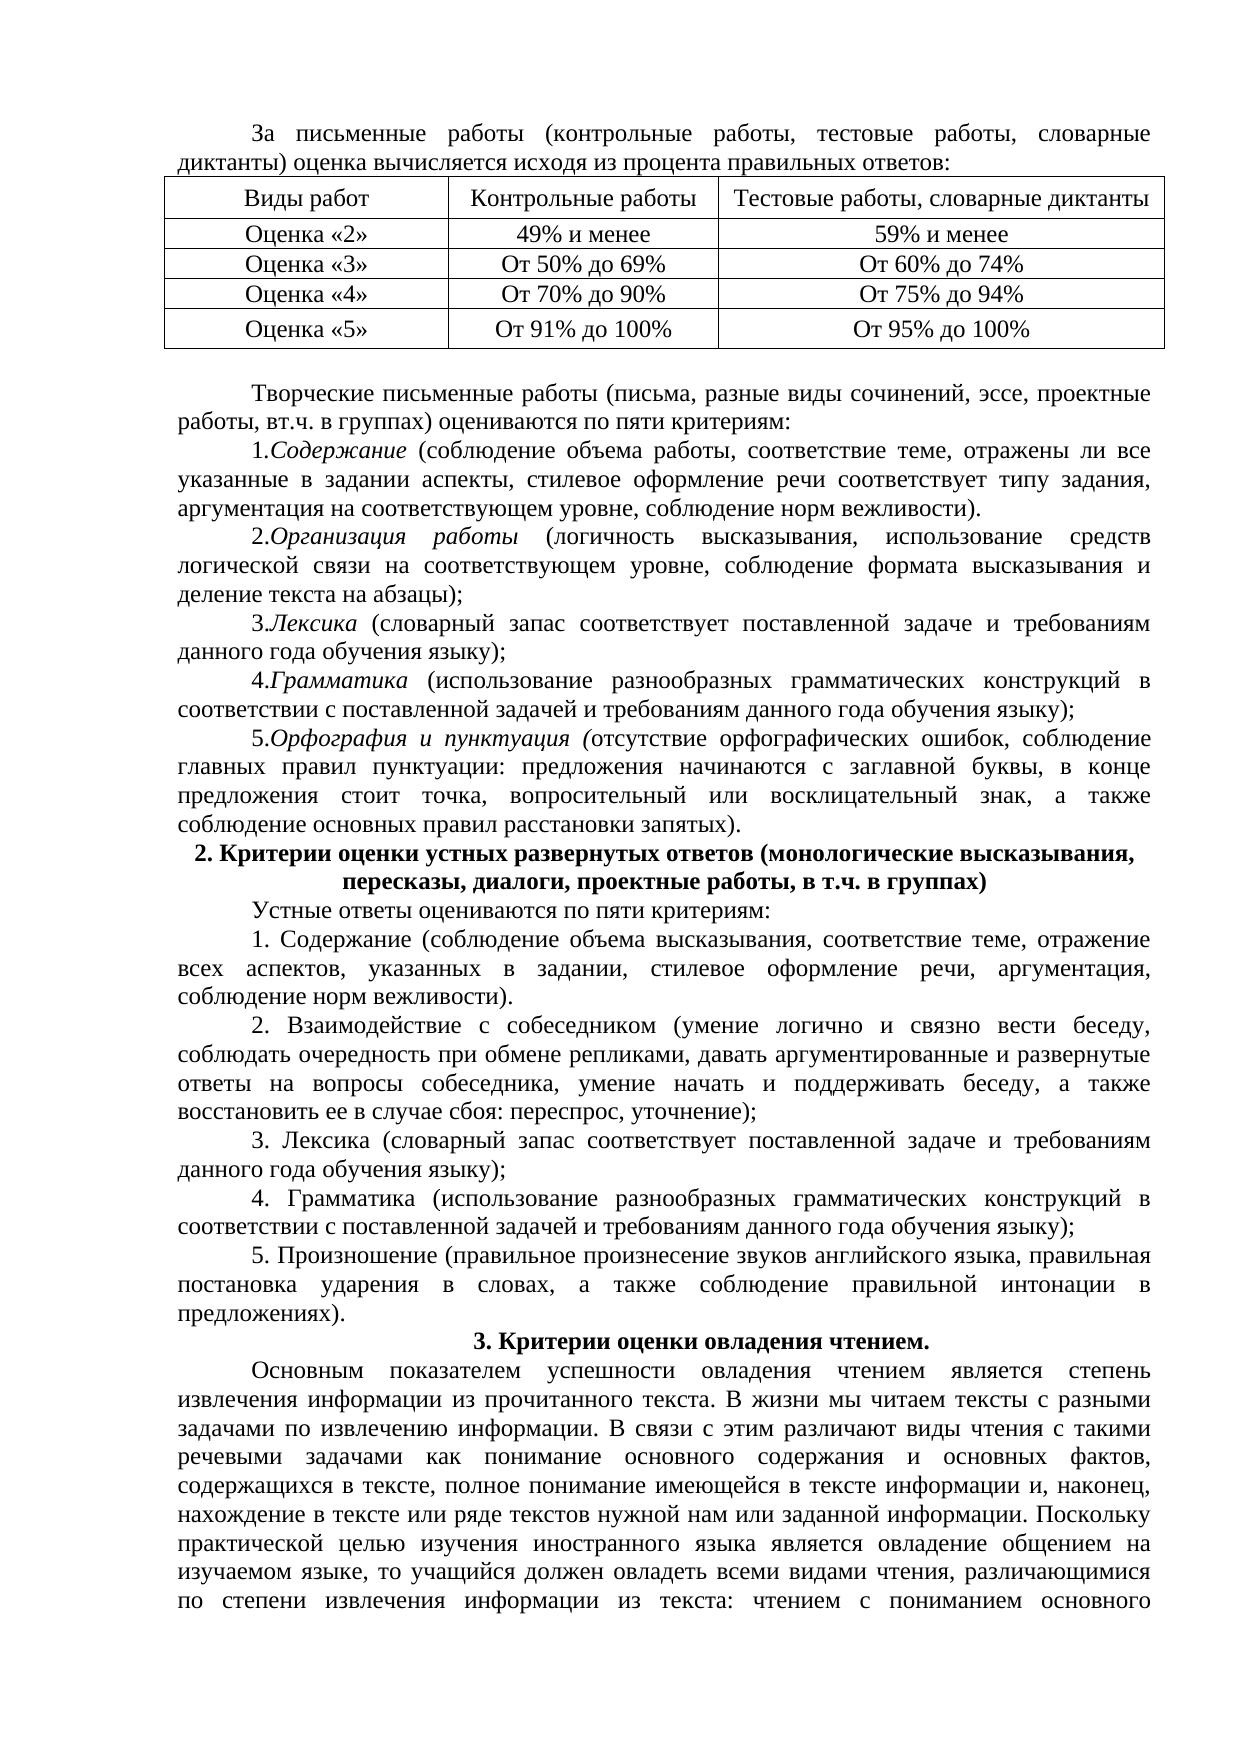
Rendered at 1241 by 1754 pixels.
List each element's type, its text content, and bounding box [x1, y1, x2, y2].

table_cell Оценка «5» [165, 309, 448, 348]
table_header Тестовые работы, словарные диктанты [719, 177, 1164, 218]
table_cell Оценка «3» [165, 249, 448, 278]
text 2. Критерии оценки устных развернутых ответов (монологические высказывания, пересказы, диалоги, проектные работы, в т.ч. в группах) [177, 838, 1152, 895]
table_cell От 75% до 94% [719, 279, 1164, 308]
table_cell От 70% до 90% [449, 279, 718, 308]
text 5.Орфография и пунктуация (отсутствие орфографических ошибок, соблюдение главных правил пунктуации: предложения начинаются с заглавной буквы, в конце предложения стоит точка, вопросительный или восклицательный знак, а также соблюдение основных правил расстановки запятых). [177, 723, 1152, 838]
text 1.Содержание (соблюдение объема работы, соответствие теме, отражены ли все указанные в задании аспекты, стилевое оформление речи соответствует типу задания, аргументация на соответствующем уровне, соблюдение норм вежливости). [177, 435, 1152, 521]
table_cell Оценка «2» [165, 219, 448, 248]
text 4. Грамматика (использование разнообразных грамматических конструкций в соответствии с поставленной задачей и требованиям данного года обучения языку); [177, 1183, 1152, 1240]
text За письменные работы (контрольные работы, тестовые работы, словарные диктанты) оценка вычисляется исходя из процента правильных ответов: [177, 118, 1152, 176]
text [177, 1355, 1152, 1614]
text Творческие письменные работы (письма, разные виды сочинений, эссе, проектные работы, вт.ч. в группах) оцениваются по пяти критериям: [177, 378, 1152, 435]
table_cell Оценка «4» [165, 279, 448, 308]
text 3.Лексика (словарный запас соответствует поставленной задаче и требованиям данного года обучения языку); [177, 608, 1152, 665]
text 3. Критерии оценки овладения чтением. [177, 1326, 1152, 1355]
text Устные ответы оцениваются по пяти критериям: [177, 895, 1152, 924]
text 3. Лексика (словарный запас соответствует поставленной задаче и требованиям данного года обучения языку); [177, 1125, 1152, 1183]
table_cell От 50% до 69% [449, 249, 718, 278]
text 4.Грамматика (использование разнообразных грамматических конструкций в соответствии с поставленной задачей и требованиям данного года обучения языку); [177, 665, 1152, 723]
table_header Контрольные работы [449, 177, 718, 218]
table_cell От 91% до 100% [449, 309, 718, 348]
text 5. Произношение (правильное произнесение звуков английского языка, правильная постановка ударения в словах, а также соблюдение правильной интонации в предложениях). [177, 1240, 1152, 1326]
table_header Виды работ [165, 177, 448, 218]
text 2. Взаимодействие с собеседником (умение логично и связно вести беседу, соблюдать очередность при обмене репликами, давать аргументированные и развернутые ответы на вопросы собеседника, умение начать и поддерживать беседу, а также восстановить ее в случае сбоя: переспрос, уточнение); [177, 1010, 1152, 1125]
table_cell 49% и менее [449, 219, 718, 248]
table_cell 59% и менее [719, 219, 1164, 248]
text 1. Содержание (соблюдение объема высказывания, соответствие теме, отражение всех аспектов, указанных в задании, стилевое оформление речи, аргументация, соблюдение норм вежливости). [177, 924, 1152, 1010]
table_cell От 60% до 74% [719, 249, 1164, 278]
text 2.Организация работы (логичность высказывания, использование средств логической связи на соответствующем уровне, соблюдение формата высказывания и деление текста на абзацы); [177, 521, 1152, 608]
table_cell От 95% до 100% [719, 309, 1164, 348]
